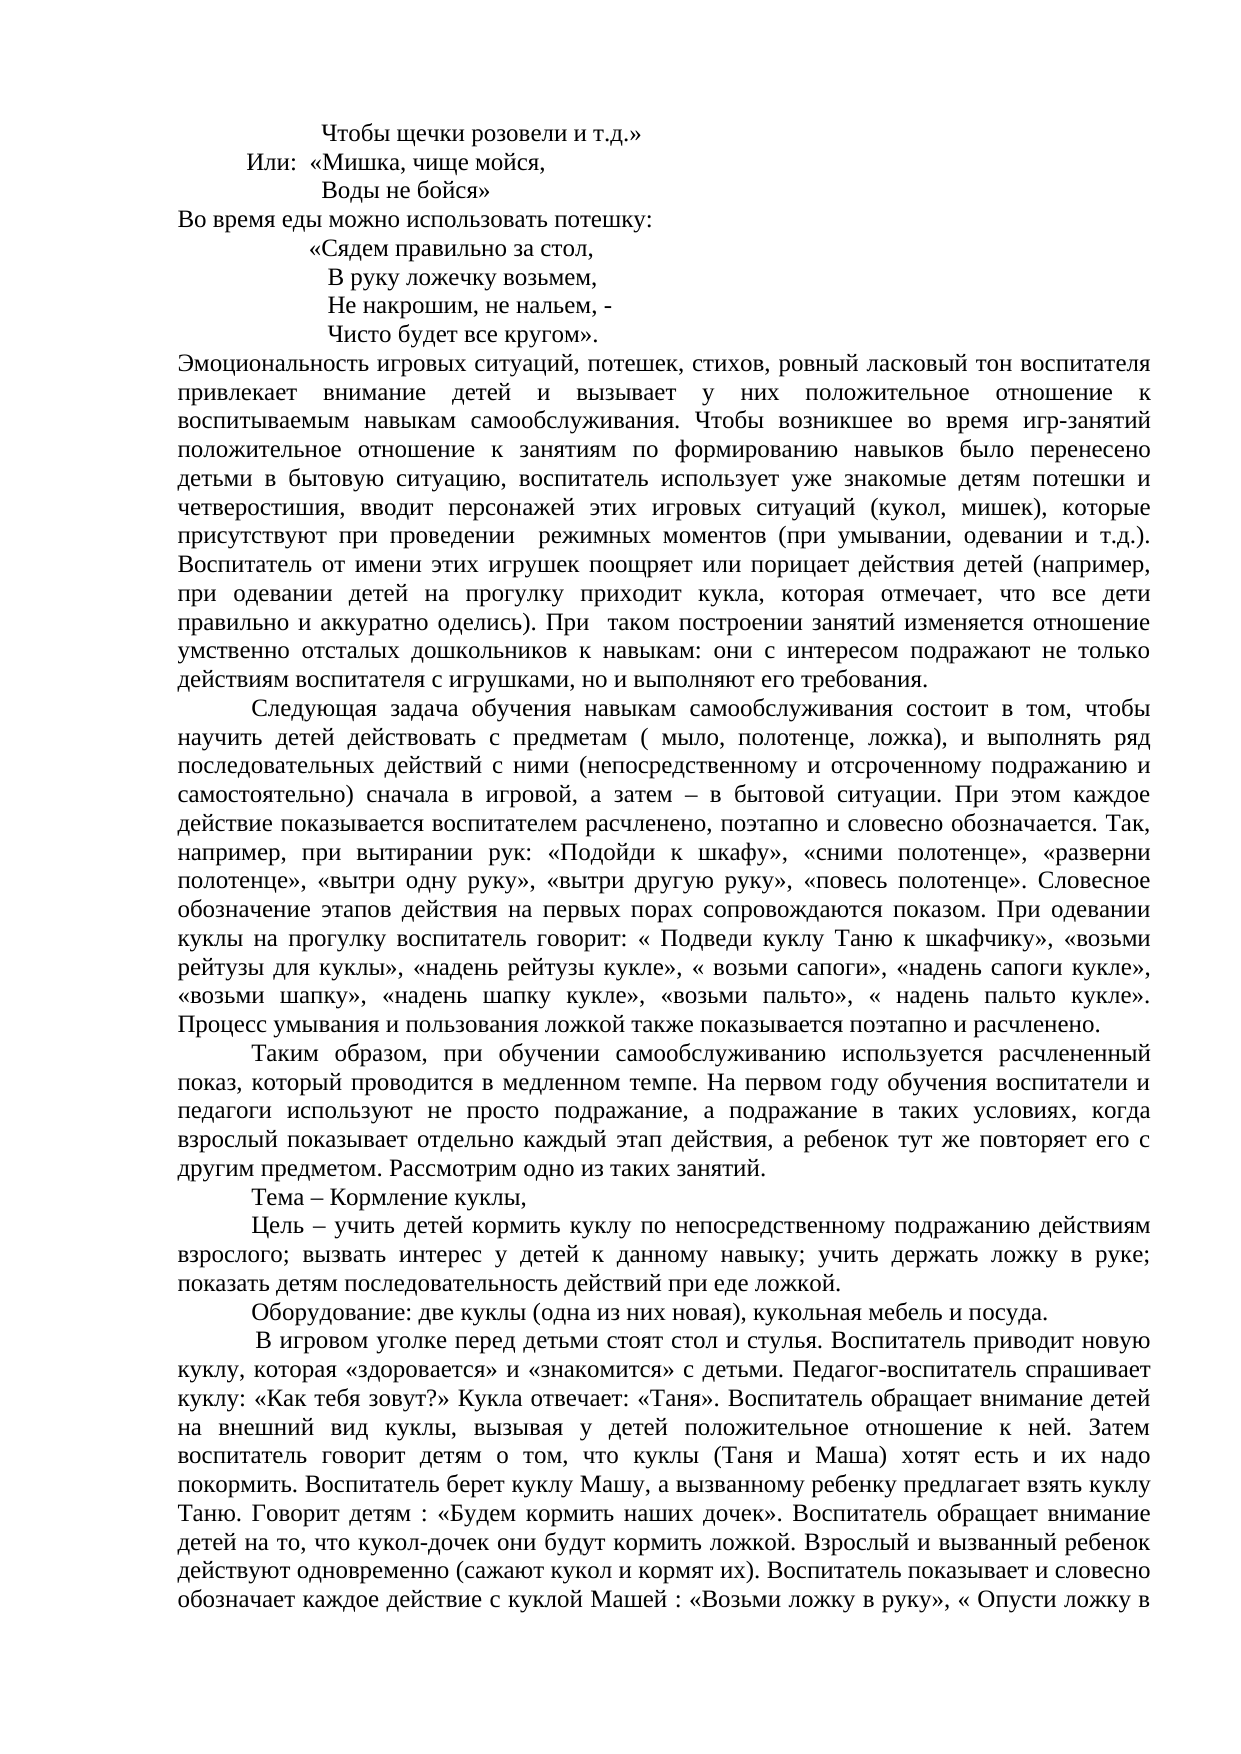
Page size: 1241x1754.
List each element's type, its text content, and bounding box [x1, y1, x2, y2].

text Чисто будет все кругом». [177, 319, 1152, 348]
text Следующая задача обучения навыкам самообслуживания состоит в том, чтобы научить детей действовать с предметам ( мыло, полотенце, ложка), и выполнять ряд последовательных действий с ними (непосредственному и отсроченному подражанию и самостоятельно) сначала в игровой, а затем – в бытовой ситуации. При этом каждое действие показывается воспитателем расчленено, поэтапно и словесно обозначается. Так, например, при вытирании рук: «Подойди к шкафу», «сними полотенце», «разверни полотенце», «вытри одну руку», «вытри другую руку», «повесь полотенце». Словесное обозначение этапов действия на первых порах сопровождаются показом. При одевании куклы на прогулку воспитатель говорит: « Подведи куклу Таню к шкафчику», «возьми рейтузы для куклы», «надень рейтузы кукле», « возьми сапоги», «надень сапоги кукле», «возьми шапку», «надень шапку кукле», «возьми пальто», « надень пальто кукле». Процесс умывания и пользования ложкой также показывается поэтапно и расчленено. [177, 693, 1152, 1038]
text Эмоциональность игровых ситуаций, потешек, стихов, ровный ласковый тон воспитателя привлекает внимание детей и вызывает у них положительное отношение к воспитываемым навыкам самообслуживания. Чтобы возникшее во время игр-занятий положительное отношение к занятиям по формированию навыков было перенесено детьми в бытовую ситуацию, воспитатель использует уже знакомые детям потешки и четверостишия, вводит персонажей этих игровых ситуаций (кукол, мишек), которые присутствуют при проведении режимных моментов (при умывании, одевании и т.д.). Воспитатель от имени этих игрушек поощряет или порицает действия детей (например, при одевании детей на прогулку приходит кукла, которая отмечает, что все дети правильно и аккуратно оделись). При таком построении занятий изменяется отношение умственно отсталых дошкольников к навыкам: они с интересом подражают не только действиям воспитателя с игрушками, но и выполняют его требования. [177, 348, 1152, 693]
text Или: «Мишка, чище мойся, [177, 147, 1152, 176]
text Во время еды можно использовать потешку: [177, 204, 1152, 233]
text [177, 1326, 1152, 1613]
text Тема – Кормление куклы, [177, 1182, 1152, 1211]
text Воды не бойся» [177, 176, 1152, 204]
text Цель – учить детей кормить куклу по непосредственному подражанию действиям взрослого; вызвать интерес у детей к данному навыку; учить держать ложку в руке; показать детям последовательность действий при еде ложкой. [177, 1211, 1152, 1297]
text Чтобы щечки розовели и т.д.» [177, 118, 1152, 147]
text Не накрошим, не нальем, - [177, 291, 1152, 319]
text Таким образом, при обучении самообслуживанию используется расчлененный показ, который проводится в медленном темпе. На первом году обучения воспитатели и педагоги используют не просто подражание, а подражание в таких условиях, когда взрослый показывает отдельно каждый этап действия, а ребенок тут же повторяет его с другим предметом. Рассмотрим одно из таких занятий. [177, 1038, 1152, 1182]
text В руку ложечку возьмем, [177, 262, 1152, 291]
text «Сядем правильно за стол, [177, 233, 1152, 262]
text Оборудование: две куклы (одна из них новая), кукольная мебель и посуда. [177, 1297, 1152, 1326]
